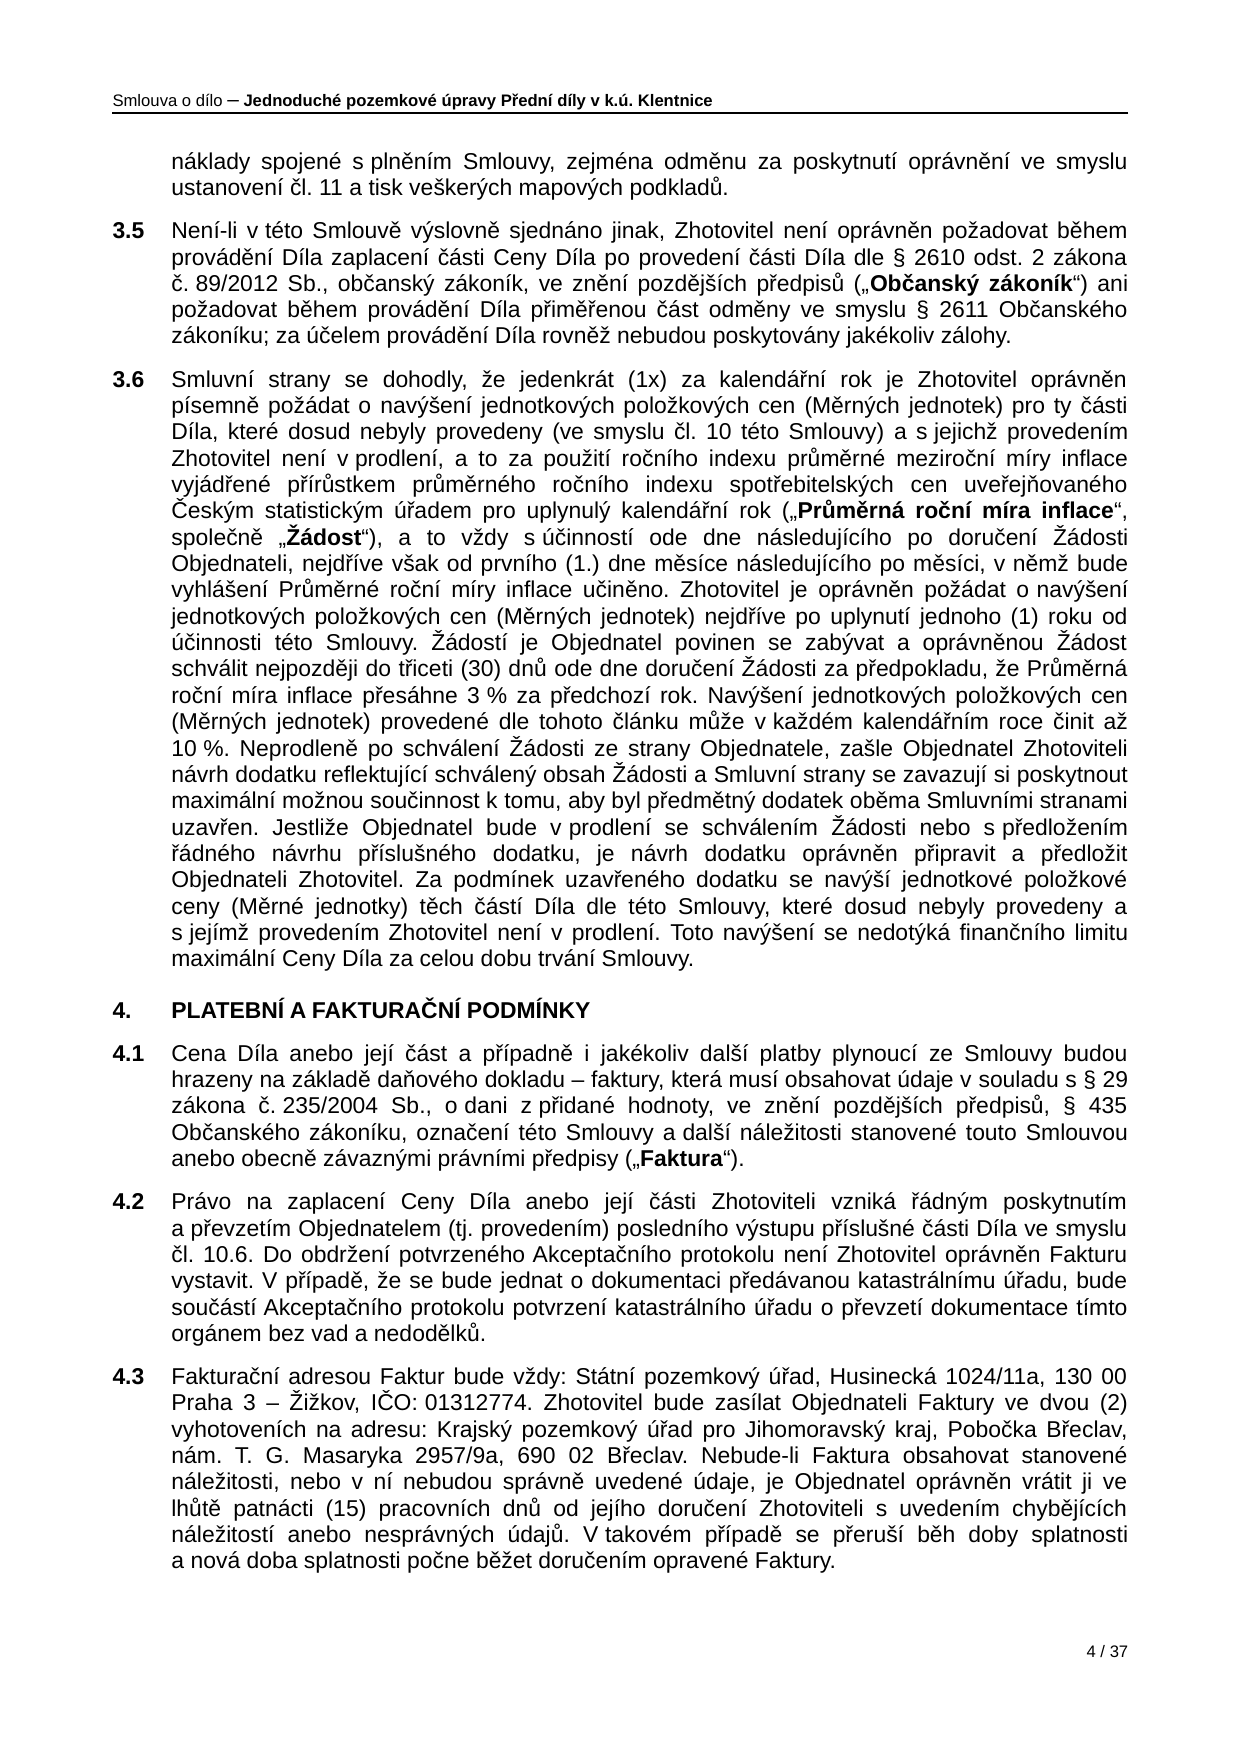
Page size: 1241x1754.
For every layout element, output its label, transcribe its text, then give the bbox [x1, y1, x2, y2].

text Fakturační adresou Faktur bude vždy: Státní pozemkový úřad, Husinecká 1024/11a, 130 00 Praha 3 – Žižkov, IČO: 01312774. Zhotovitel bude zasílat Objednateli Faktury ve dvou (2) vyhotoveních na adresu: Krajský pozemkový úřad pro Jihomoravský kraj, Pobočka Břeclav, nám. T. G. Masaryka 2957/9a, 690 02 Břeclav. Nebude-li Faktura obsahovat stanovené náležitosti, nebo v ní nebudou správně uvedené údaje, je Objednatel oprávněn vrátit ji ve lhůtě patnácti (15) pracovních dnů od jejího doručení Zhotoviteli s uvedením chybějících náležitostí anebo nesprávných údajů. V takovém případě se přeruší běh doby splatnosti a nová doba splatnosti počne běžet doručením opravené Faktury. [112, 1363, 1128, 1574]
text Platební a fakturační podmínky [112, 997, 1128, 1023]
text Cena Díla anebo její část a případně i jakékoliv další platby plynoucí ze Smlouvy budou hrazeny na základě daňového dokladu – faktury, která musí obsahovat údaje v souladu s § 29 zákona č. 235/2004 Sb., o dani z přidané hodnoty, ve znění pozdějších předpisů, § 435 Občanského zákoníku, označení této Smlouvy a další náležitosti stanovené touto Smlouvou anebo obecně závaznými právními předpisy („Faktura“). [112, 1040, 1128, 1171]
text Právo na zaplacení Ceny Díla anebo její části Zhotoviteli vzniká řádným poskytnutím a převzetím Objednatelem (tj. provedením) posledního výstupu příslušné části Díla ve smyslu čl. 10.6. Do obdržení potvrzeného Akceptačního protokolu není Zhotovitel oprávněn Fakturu vystavit. V případě, že se bude jednat o dokumentaci předávanou katastrálnímu úřadu, bude součástí Akceptačního protokolu potvrzení katastrálního úřadu o převzetí dokumentace tímto orgánem bez vad a nedodělků. [112, 1188, 1128, 1346]
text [112, 148, 1128, 200]
text Smluvní strany se dohodly, že jedenkrát (1x) za kalendářní rok je Zhotovitel oprávněn písemně požádat o navýšení jednotkových položkových cen (Měrných jednotek) pro ty části Díla, které dosud nebyly provedeny (ve smyslu čl. 10 této Smlouvy) a s jejichž provedením Zhotovitel není v prodlení, a to za použití ročního indexu průměrné meziroční míry inflace vyjádřené přírůstkem průměrného ročního indexu spotřebitelských cen uveřejňovaného Českým statistickým úřadem pro uplynulý kalendářní rok („Průměrná roční míra inflace“, společně „Žádost“), a to vždy s účinností ode dne následujícího po doručení Žádosti Objednateli, nejdříve však od prvního (1.) dne měsíce následujícího po měsíci, v němž bude vyhlášení Průměrné roční míry inflace učiněno. Zhotovitel je oprávněn požádat o navýšení jednotkových položkových cen (Měrných jednotek) nejdříve po uplynutí jednoho (1) roku od účinnosti této Smlouvy. Žádostí je Objednatel povinen se zabývat a oprávněnou Žádost schválit nejpozději do třiceti (30) dnů ode dne doručení Žádosti za předpokladu, že Průměrná roční míra inflace přesáhne 3 % za předchozí rok. Navýšení jednotkových položkových cen (Měrných jednotek) provedené dle tohoto článku může v každém kalendářním roce činit až 10 %. Neprodleně po schválení Žádosti ze strany Objednatele, zašle Objednatel Zhotoviteli návrh dodatku reflektující schválený obsah Žádosti a Smluvní strany se zavazují si poskytnout maximální možnou součinnost k tomu, aby byl předmětný dodatek oběma Smluvními stranami uzavřen. Jestliže Objednatel bude v prodlení se schválením Žádosti nebo s předložením řádného návrhu příslušného dodatku, je návrh dodatku oprávněn připravit a předložit Objednateli Zhotovitel. Za podmínek uzavřeného dodatku se navýší jednotkové položkové ceny (Měrné jednotky) těch částí Díla dle této Smlouvy, které dosud nebyly provedeny a s jejímž provedením Zhotovitel není v prodlení. Toto navýšení se nedotýká finančního limitu maximální Ceny Díla za celou dobu trvání Smlouvy. [112, 366, 1128, 972]
text Není-li v této Smlouvě výslovně sjednáno jinak, Zhotovitel není oprávněn požadovat během provádění Díla zaplacení části Ceny Díla po provedení části Díla dle § 2610 odst. 2 zákona č. 89/2012 Sb., občanský zákoník, ve znění pozdějších předpisů („Občanský zákoník“) ani požadovat během provádění Díla přiměřenou část odměny ve smyslu § 2611 Občanského zákoníku; za účelem provádění Díla rovněž nebudou poskytovány jakékoliv zálohy. [112, 217, 1128, 349]
